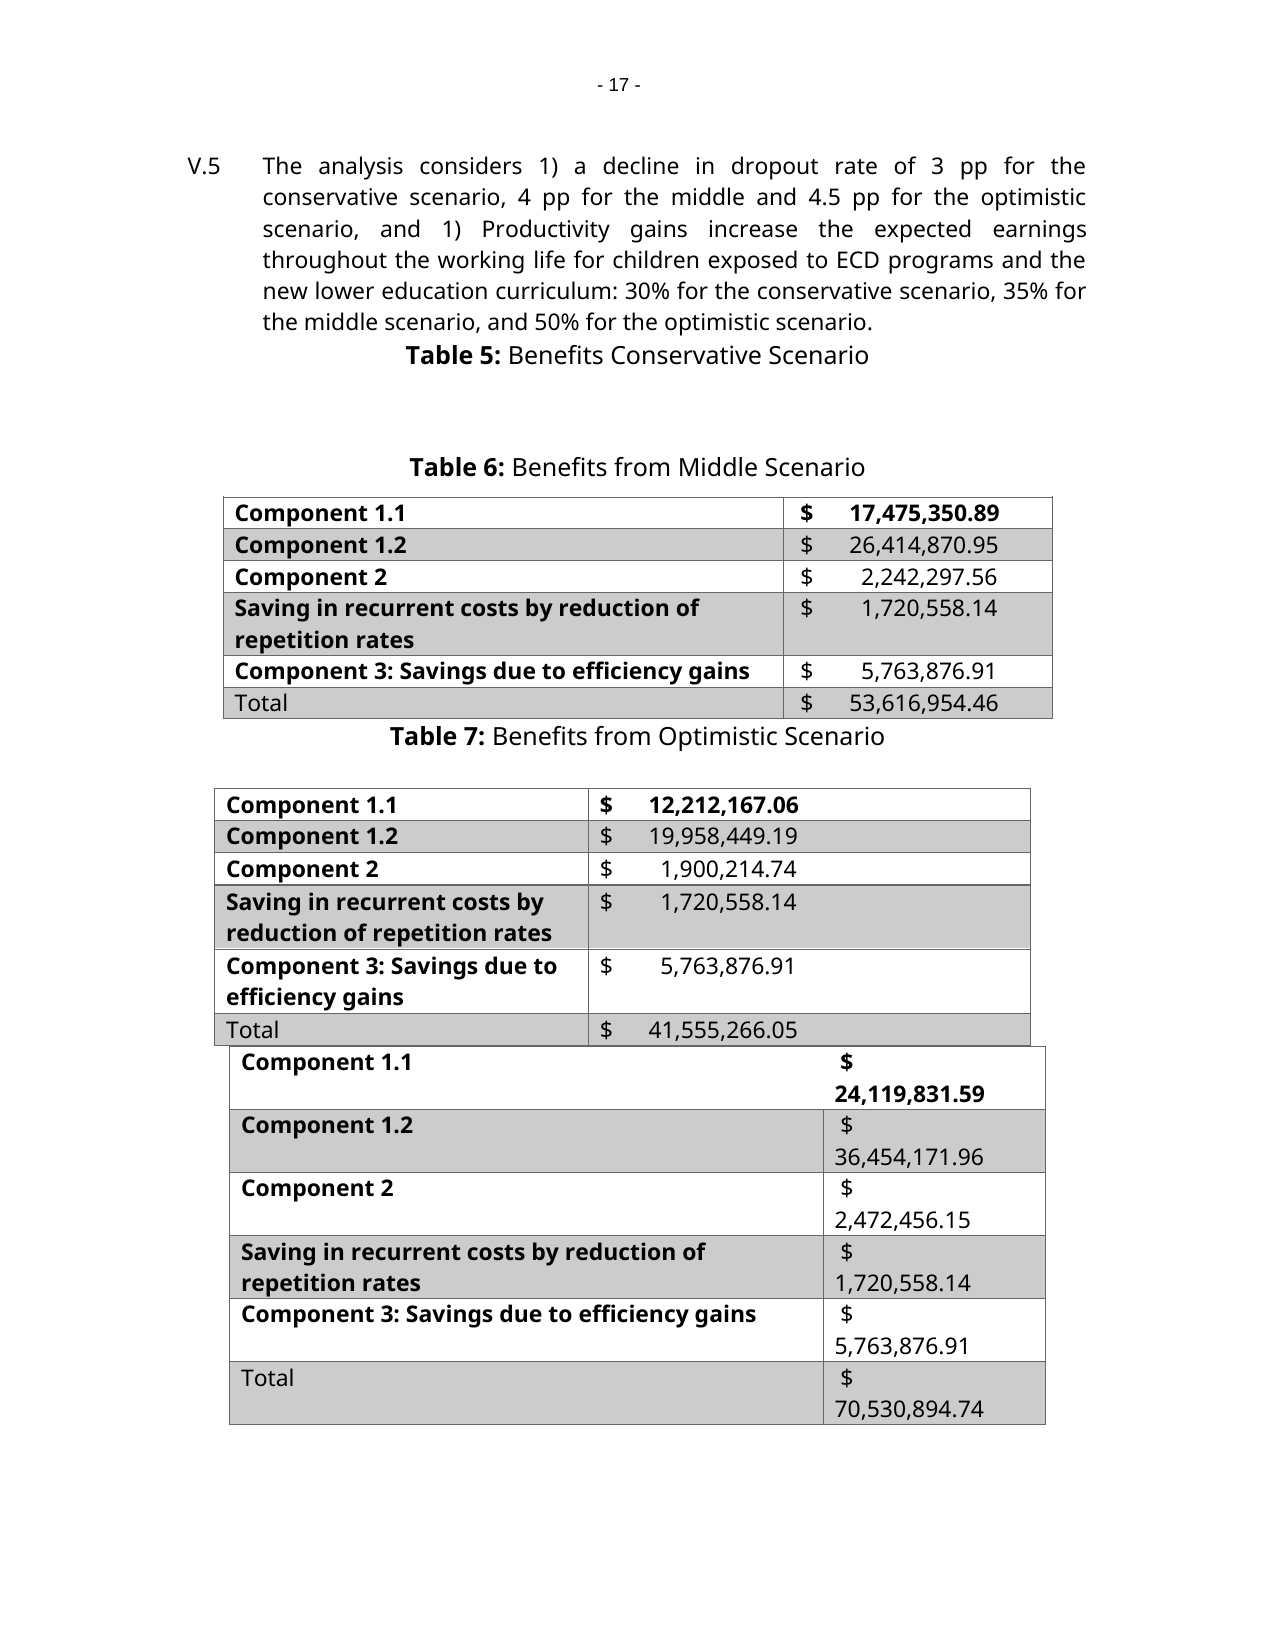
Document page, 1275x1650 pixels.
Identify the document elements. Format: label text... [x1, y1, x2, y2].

table_cell $ 1,900,214.74 [589, 853, 1030, 884]
table_cell $ 1,720,558.14 [824, 1236, 1045, 1298]
table_header Component 1.1 [224, 498, 783, 528]
text Table 6: Benefits from Middle Scenario [187, 449, 1087, 483]
table_cell Saving in recurrent costs by reduction of repetition rates [230, 1236, 823, 1298]
table_cell Total [224, 688, 783, 718]
table_cell $ 19,958,449.19 [589, 821, 1030, 852]
table_cell Saving in recurrent costs by reduction of repetition rates [215, 886, 588, 948]
table_cell Component 2 [230, 1173, 823, 1235]
table_header $ 12,212,167.06 [589, 789, 1030, 820]
table_header $ 17,475,350.89 [784, 498, 1052, 528]
table_cell $ 70,530,894.74 [824, 1362, 1045, 1424]
table_header Component 1.1 [230, 1047, 823, 1109]
table_cell $ 53,616,954.46 [784, 688, 1052, 718]
table_cell Total [215, 1014, 588, 1045]
table_header $ 24,119,831.59 [823, 1047, 1045, 1109]
text The analysis considers 1) a decline in dropout rate of 3 pp for the conservative scenario, 4 pp for the middle and 4.5 pp for the optimistic scenario, and 1) Productivity gains increase the expected earnings throughout the working life for children exposed to ECD programs and the new lower education curriculum: 30% for the conservative scenario, 35% for the middle scenario, and 50% for the optimistic scenario. [187, 150, 1087, 337]
table_cell $ 5,763,876.91 [824, 1299, 1045, 1361]
table_cell Total [230, 1362, 823, 1424]
table_cell Component 2 [224, 561, 783, 592]
text Table 7: Benefits from Optimistic Scenario [187, 517, 1087, 753]
table_cell $ 1,720,558.14 [784, 593, 1052, 655]
table_cell $ 1,720,558.14 [589, 886, 1030, 948]
table_cell Saving in recurrent costs by reduction of repetition rates [224, 593, 783, 655]
table_cell Component 3: Savings due to efficiency gains [215, 950, 588, 1012]
table_cell $ 26,414,870.95 [784, 529, 1052, 560]
table_header Component 1.1 [215, 789, 588, 820]
table_cell Component 1.2 [224, 529, 783, 560]
table_cell Component 2 [215, 853, 588, 884]
table_cell Component 3: Savings due to efficiency gains [230, 1299, 823, 1361]
table_cell $ 5,763,876.91 [784, 656, 1052, 687]
table_cell $ 36,454,171.96 [824, 1110, 1045, 1172]
table_cell Component 3: Savings due to efficiency gains [224, 656, 783, 687]
text Table 5: Benefits Conservative Scenario [187, 337, 1087, 372]
table_cell Component 1.2 [215, 821, 588, 852]
table_cell $ 2,242,297.56 [784, 561, 1052, 592]
table_cell $ 41,555,266.05 [589, 1014, 1030, 1045]
table_cell $ 5,763,876.91 [589, 950, 1030, 1012]
table_cell $ 2,472,456.15 [824, 1173, 1045, 1235]
table_cell Component 1.2 [230, 1110, 823, 1172]
